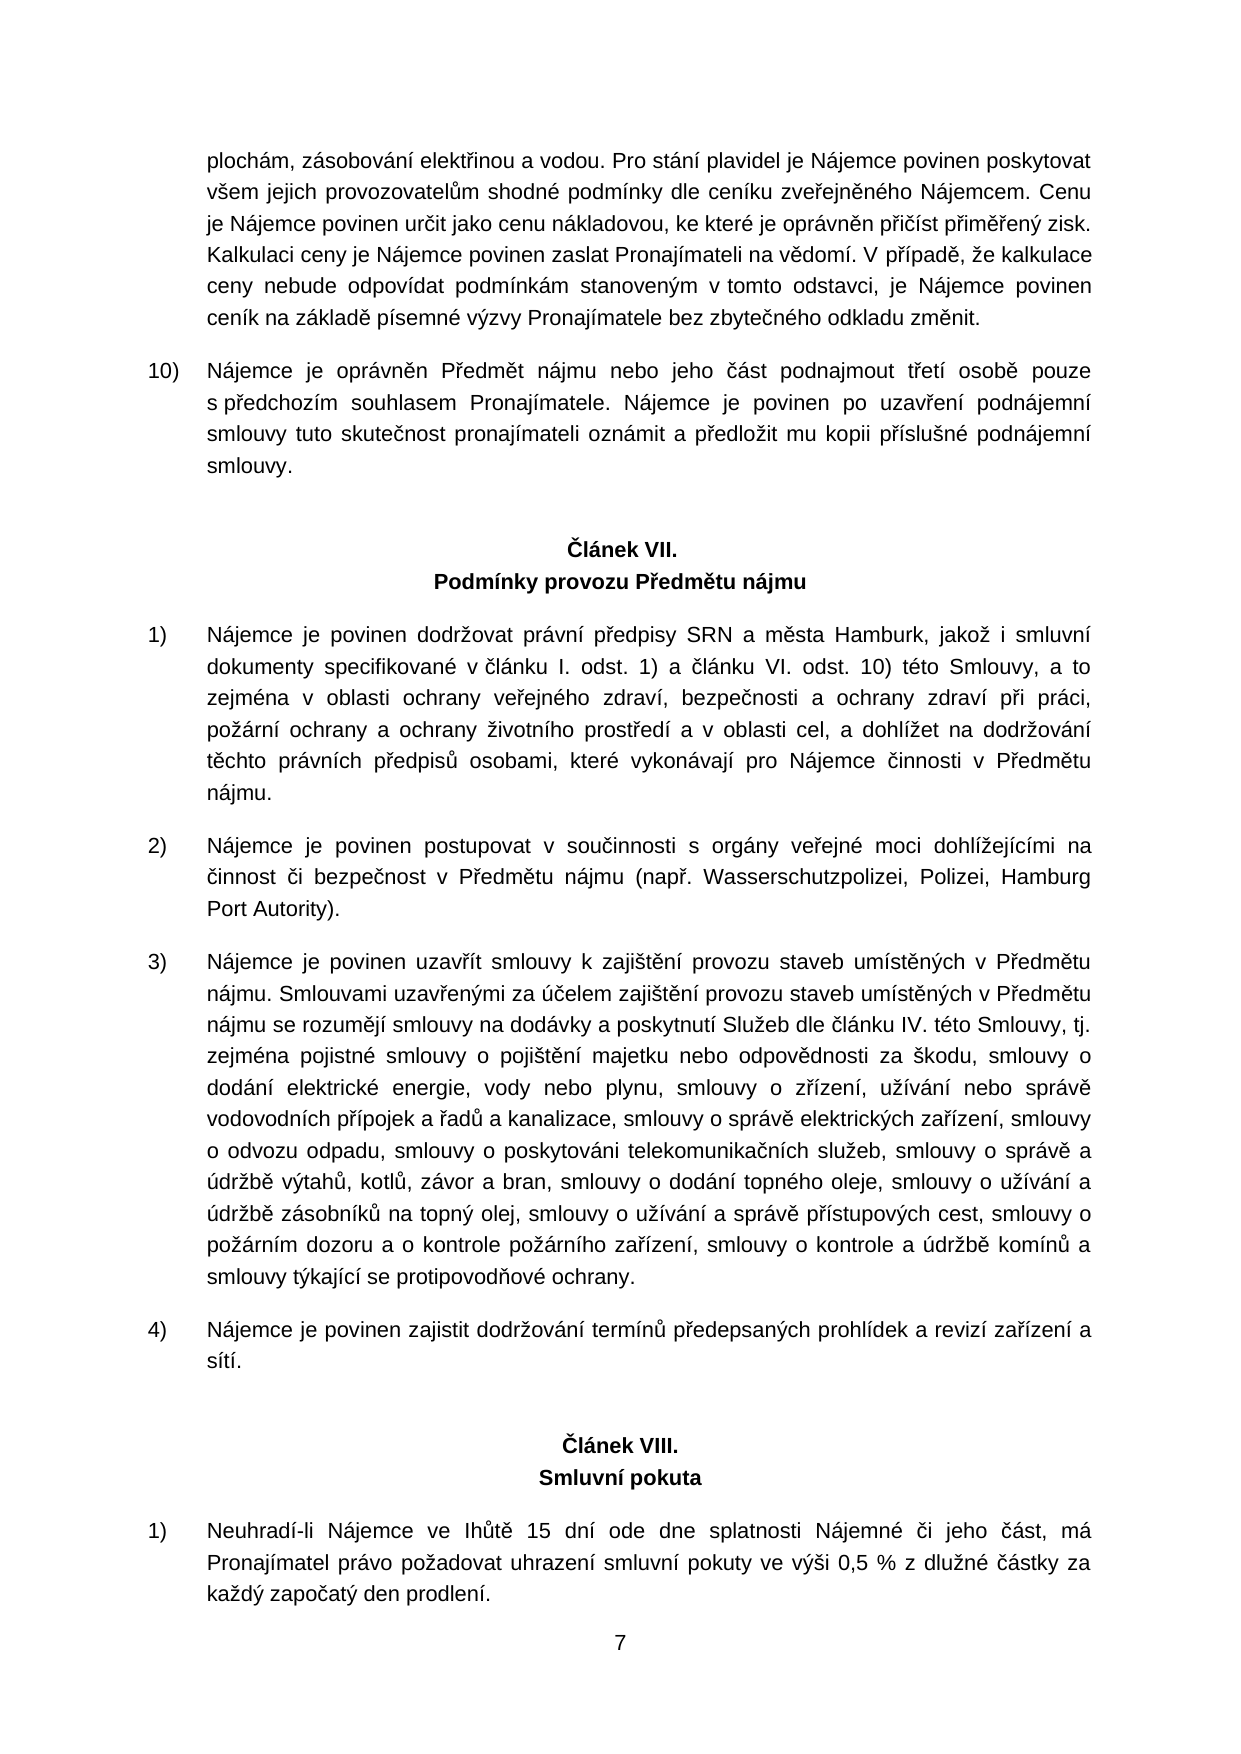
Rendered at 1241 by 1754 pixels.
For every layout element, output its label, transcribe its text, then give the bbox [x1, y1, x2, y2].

list Nájemce je povinen dodržovat právní předpisy SRN a města Hamburk, jakož i smluvní dokumenty specifikované v článku I. odst. 1) a článku VI. odst. 10) této Smlouvy, a to zejména v oblasti ochrany veřejného zdraví, bezpečnosti a ochrany zdraví při práci, požární ochrany a ochrany životního prostředí a v oblasti cel, a dohlížet na dodržování těchto právních předpisů osobami, které vykonávají pro Nájemce činnosti v Předmětu nájmu. [148, 622, 1093, 805]
list Nájemce je povinen uzavřít smlouvy k zajištění provozu staveb umístěných v Předmětu nájmu. Smlouvami uzavřenými za účelem zajištění provozu staveb umístěných v Předmětu nájmu se rozumějí smlouvy na dodávky a poskytnutí Služeb dle článku IV. této Smlouvy, tj. zejména pojistné smlouvy o pojištění majetku nebo odpovědnosti za škodu, smlouvy o dodání elektrické energie, vody nebo plynu, smlouvy o zřízení, užívání nebo správě vodovodních přípojek a řadů a kanalizace, smlouvy o správě elektrických zařízení, smlouvy o odvozu odpadu, smlouvy o poskytováni telekomunikačních služeb, smlouvy o správě a údržbě výtahů, kotlů, závor a bran, smlouvy o dodání topného oleje, smlouvy o užívání a údržbě zásobníků na topný olej, smlouvy o užívání a správě přístupových cest, smlouvy o požárním dozoru a o kontrole požárního zařízení, smlouvy o kontrole a údržbě komínů a smlouvy týkající se protipovodňové ochrany. [148, 949, 1093, 1289]
text Článek VIII. [148, 1433, 1093, 1458]
text Článek VII. [152, 537, 1093, 563]
text Smluvní pokuta [148, 1465, 1093, 1490]
list Nájemce je povinen postupovat v součinnosti s orgány veřejné moci dohlížejícími na činnost či bezpečnost v Předmětu nájmu (např. Wasserschutzpolizei, Polizei, Hamburg Port Autority). [148, 833, 1093, 921]
list Nájemce je povinen zajistit dodržování termínů předepsaných prohlídek a revizí zařízení a sítí. [148, 1317, 1093, 1374]
text Podmínky provozu Předmětu nájmu [148, 569, 1093, 594]
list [148, 148, 1093, 330]
list Neuhradí-li Nájemce ve Ihůtě 15 dní ode dne splatnosti Nájemné či jeho část, má Pronajímatel právo požadovat uhrazení smluvní pokuty ve výši 0,5 % z dlužné částky za každý započatý den prodlení. [148, 1518, 1093, 1606]
list Nájemce je oprávněn Předmět nájmu nebo jeho část podnajmout třetí osobě pouze s předchozím souhlasem Pronajímatele. Nájemce je povinen po uzavření podnájemní smlouvy tuto skutečnost pronajímateli oznámit a předložit mu kopii příslušné podnájemní smlouvy. [148, 358, 1093, 478]
